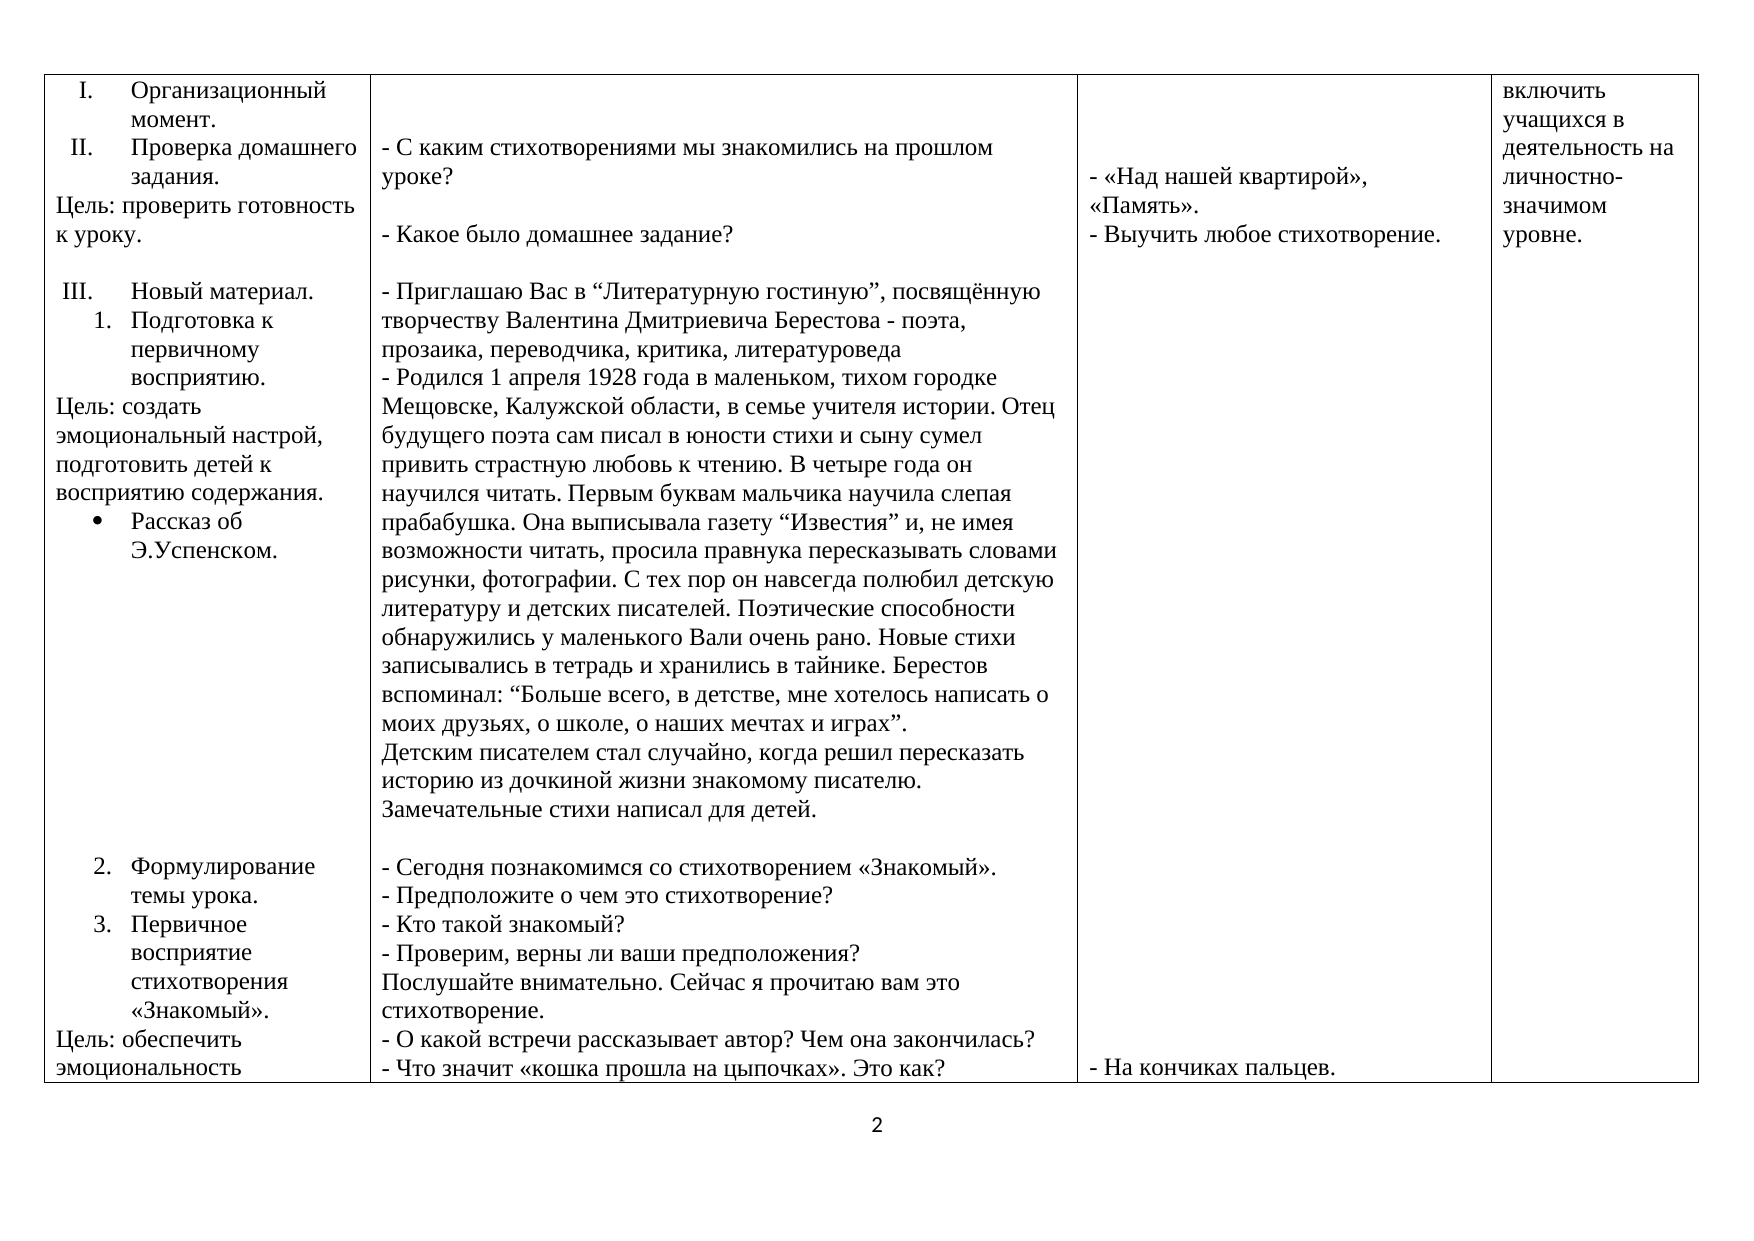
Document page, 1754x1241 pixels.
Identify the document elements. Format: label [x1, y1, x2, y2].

table_cell [371, 75, 1077, 1082]
table_cell [45, 75, 370, 1082]
table_cell [1492, 75, 1698, 1082]
table_cell [1078, 75, 1491, 1082]
